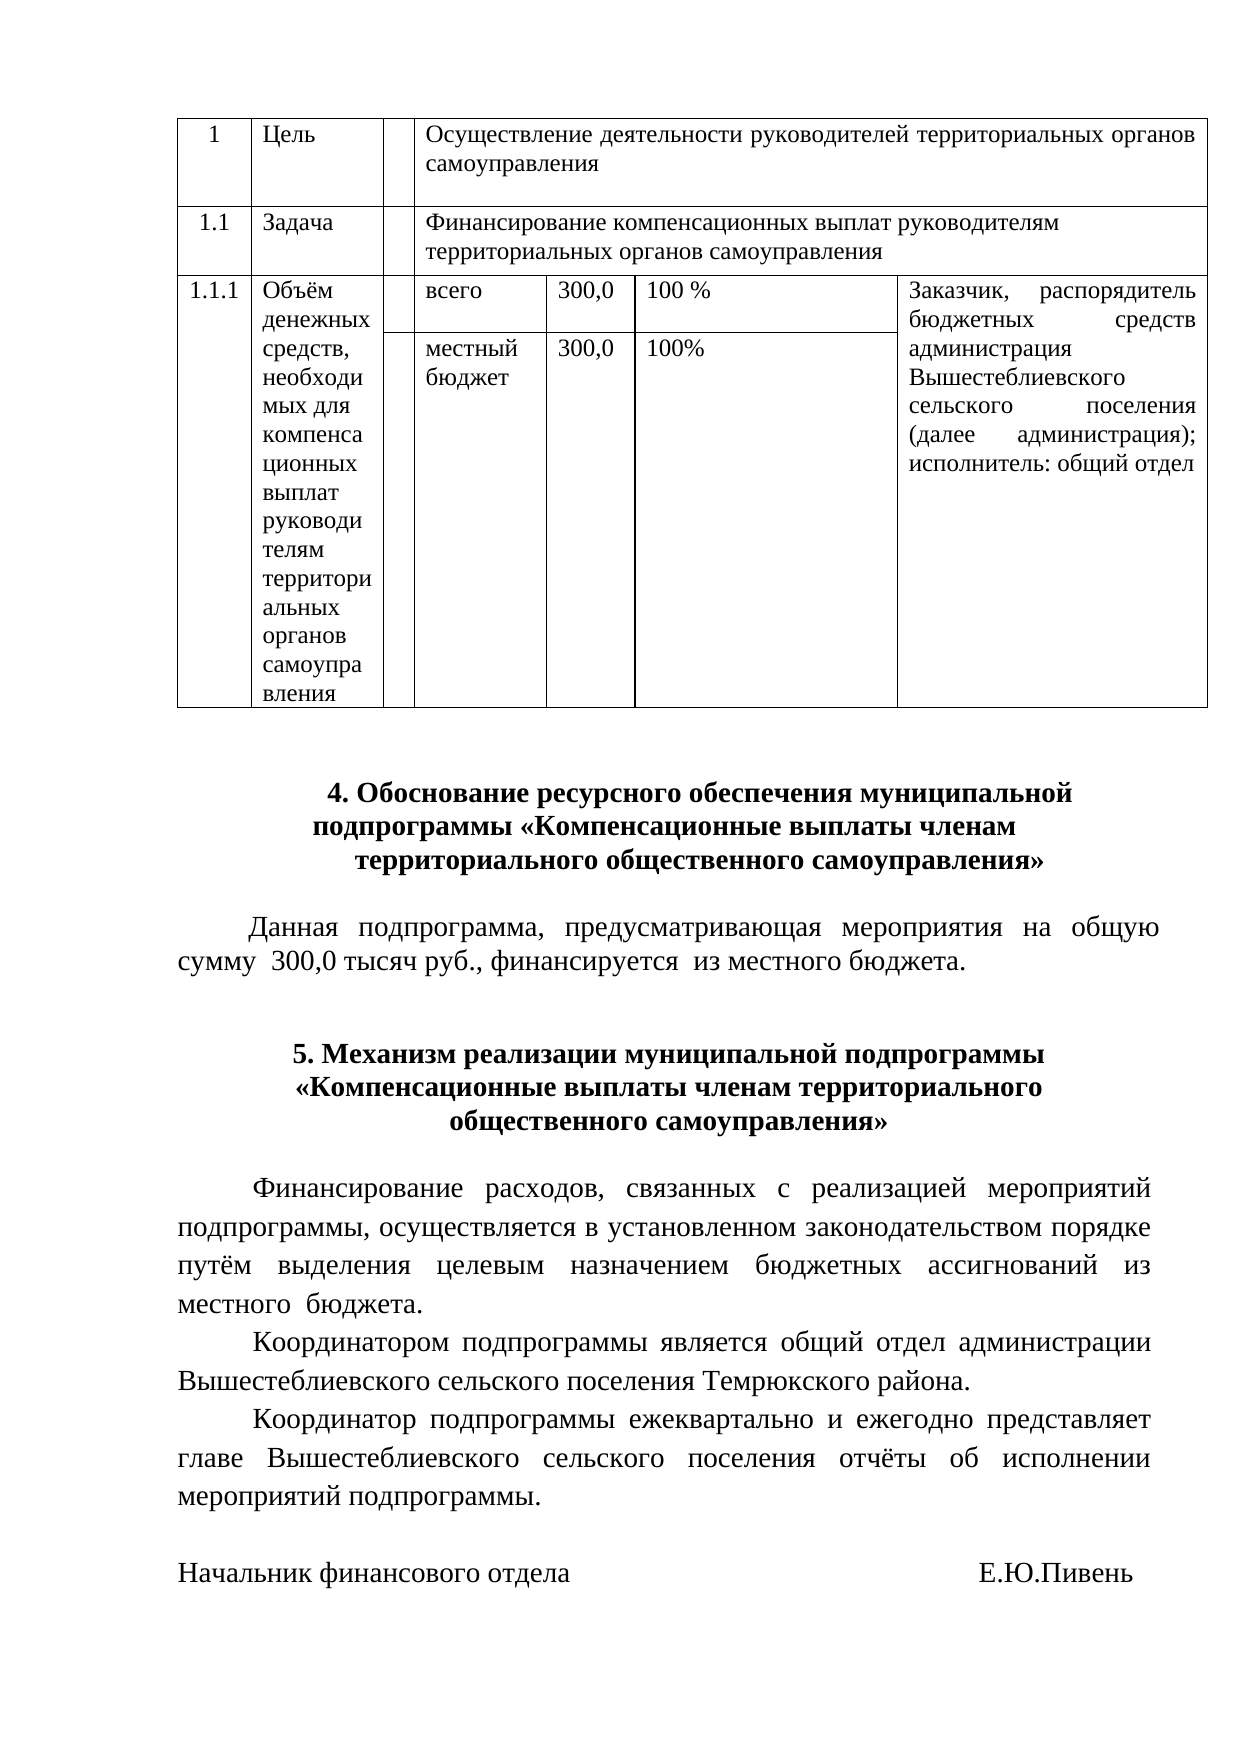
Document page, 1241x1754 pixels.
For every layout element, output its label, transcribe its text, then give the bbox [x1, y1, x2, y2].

table_cell 100% [636, 333, 897, 707]
table_cell [384, 333, 414, 707]
table_cell Финансирование компенсационных выплат руководителям территориальных органов самоуправления [415, 207, 1207, 274]
table_cell Заказчик, распорядитель бюджетных средств администрация Вышестеблиевского сельского поселения (далее администрация); исполнитель: общий отдел [898, 276, 1207, 707]
table_cell 1.1.1 [178, 276, 251, 707]
table_cell 100 % [636, 276, 897, 332]
table_cell 1.1 [178, 207, 251, 274]
table_cell [384, 119, 414, 206]
table_cell [384, 276, 414, 332]
text Координатор подпрограммы ежеквартально и ежегодно представляет главе Вышестеблиевского сельского поселения отчёты об исполнении мероприятий подпрограммы. [177, 1401, 1152, 1512]
table_cell Объём денежных средств, необходимых для компенсационных выплат руководителям территориальных органов самоуправления [252, 276, 383, 707]
text Начальник финансового отдела Е.Ю.Пивень [177, 1556, 1160, 1589]
text 5. Механизм реализации муниципальной подпрограммы [177, 1036, 1160, 1069]
text 4. Обоснование ресурсного обеспечения муниципальной подпрограммы «Компенсационные выплаты членам [177, 775, 1152, 842]
text «Компенсационные выплаты членам территориального [177, 1069, 1160, 1103]
table_cell 300,0 [547, 276, 634, 332]
table_cell местный бюджет [415, 333, 546, 707]
table_cell Задача [252, 207, 383, 274]
table_cell [384, 207, 414, 274]
table_cell всего [415, 276, 546, 332]
table_cell 300,0 [547, 333, 634, 707]
text территориального общественного самоуправления» [177, 842, 1152, 876]
text общественного самоуправления» [177, 1103, 1160, 1137]
text Финансирование расходов, связанных с реализацией мероприятий подпрограммы, осуществляется в установленном законодательством порядке путём выделения целевым назначением бюджетных ассигнований из местного бюджета. [177, 1170, 1152, 1319]
table_cell Осуществление деятельности руководителей территориальных органов самоуправления [415, 119, 1207, 206]
table_cell 1 [178, 119, 251, 206]
text Координатором подпрограммы является общий отдел администрации Вышестеблиевского сельского поселения Темрюкского района. [177, 1324, 1152, 1396]
text Данная подпрограмма, предусматривающая мероприятия на общую сумму 300,0 тысяч руб., финансируется из местного бюджета. [177, 909, 1160, 976]
table_cell Цель [252, 119, 383, 206]
